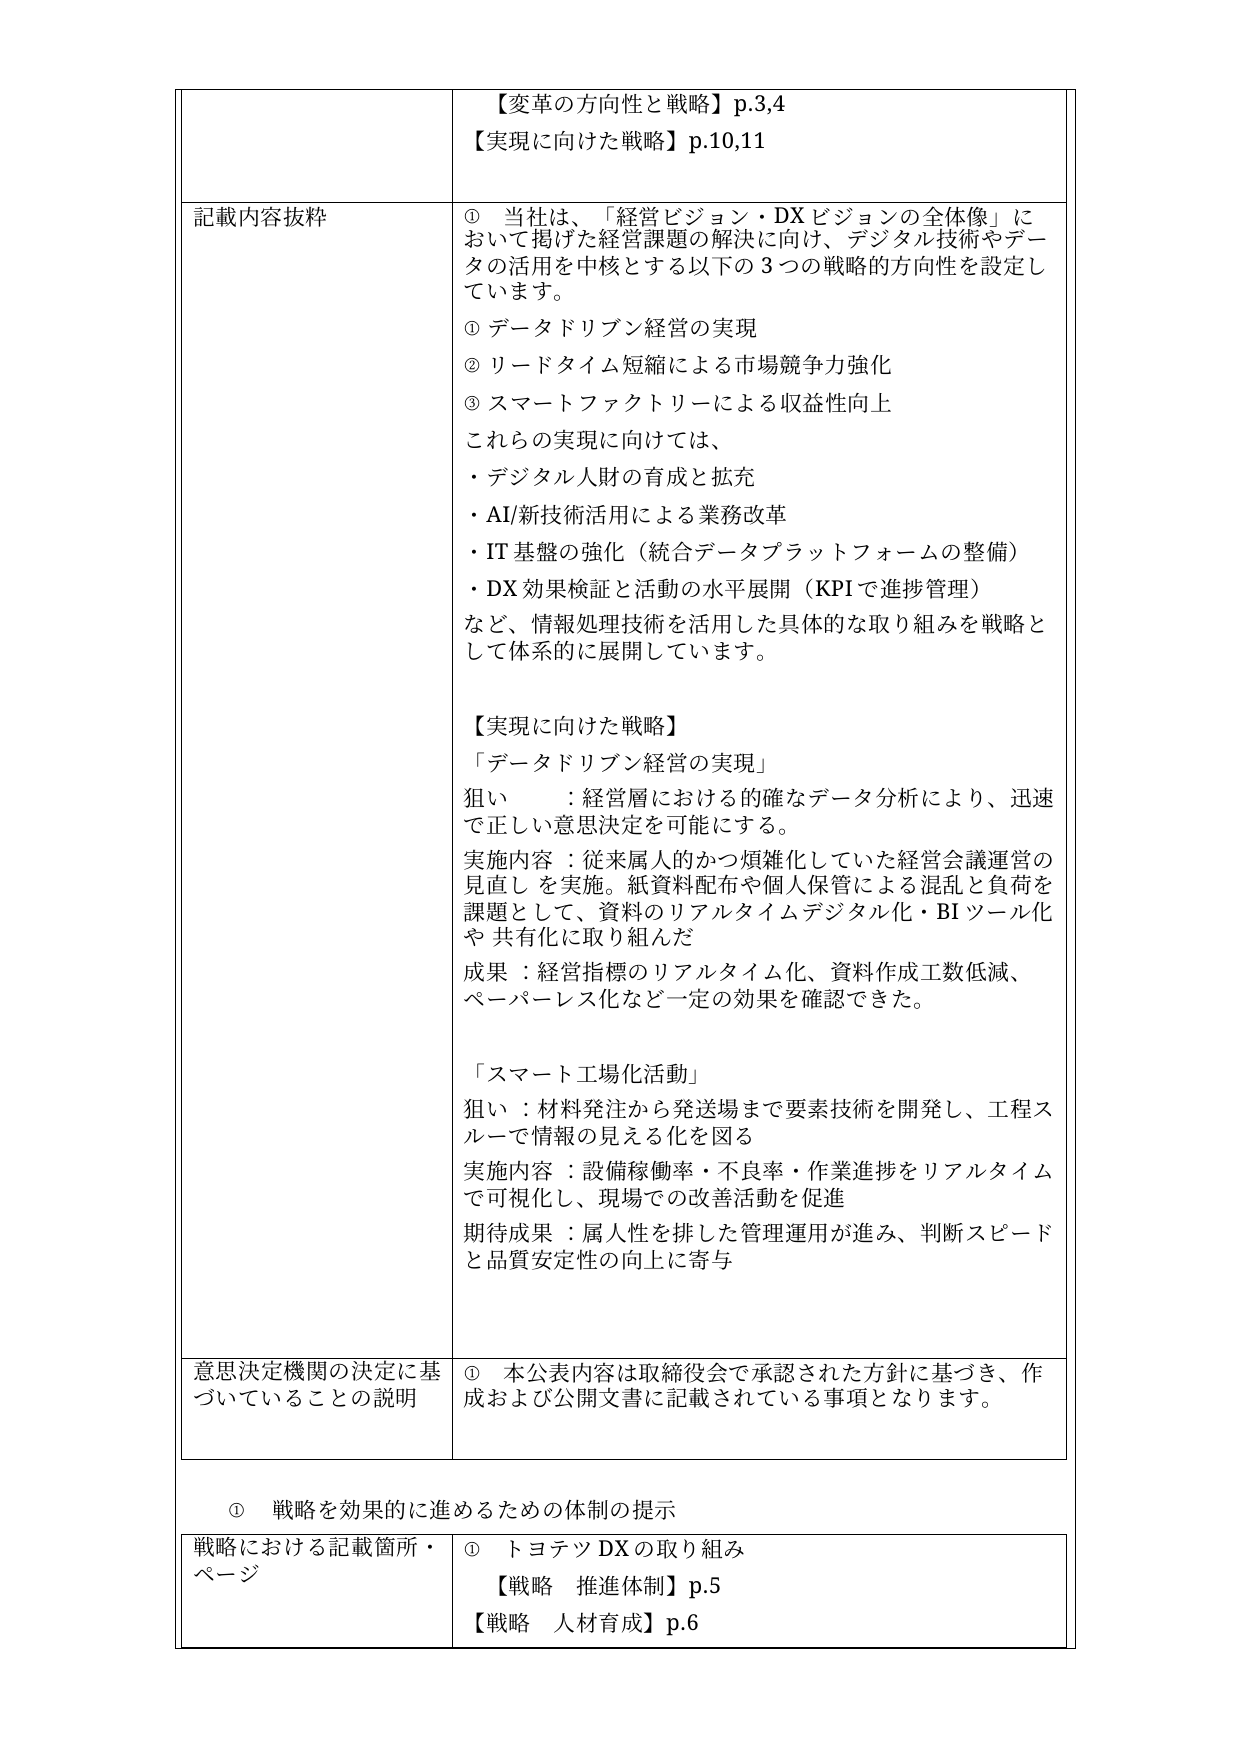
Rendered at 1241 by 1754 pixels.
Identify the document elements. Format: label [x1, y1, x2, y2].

table_cell [176, 90, 1075, 1648]
